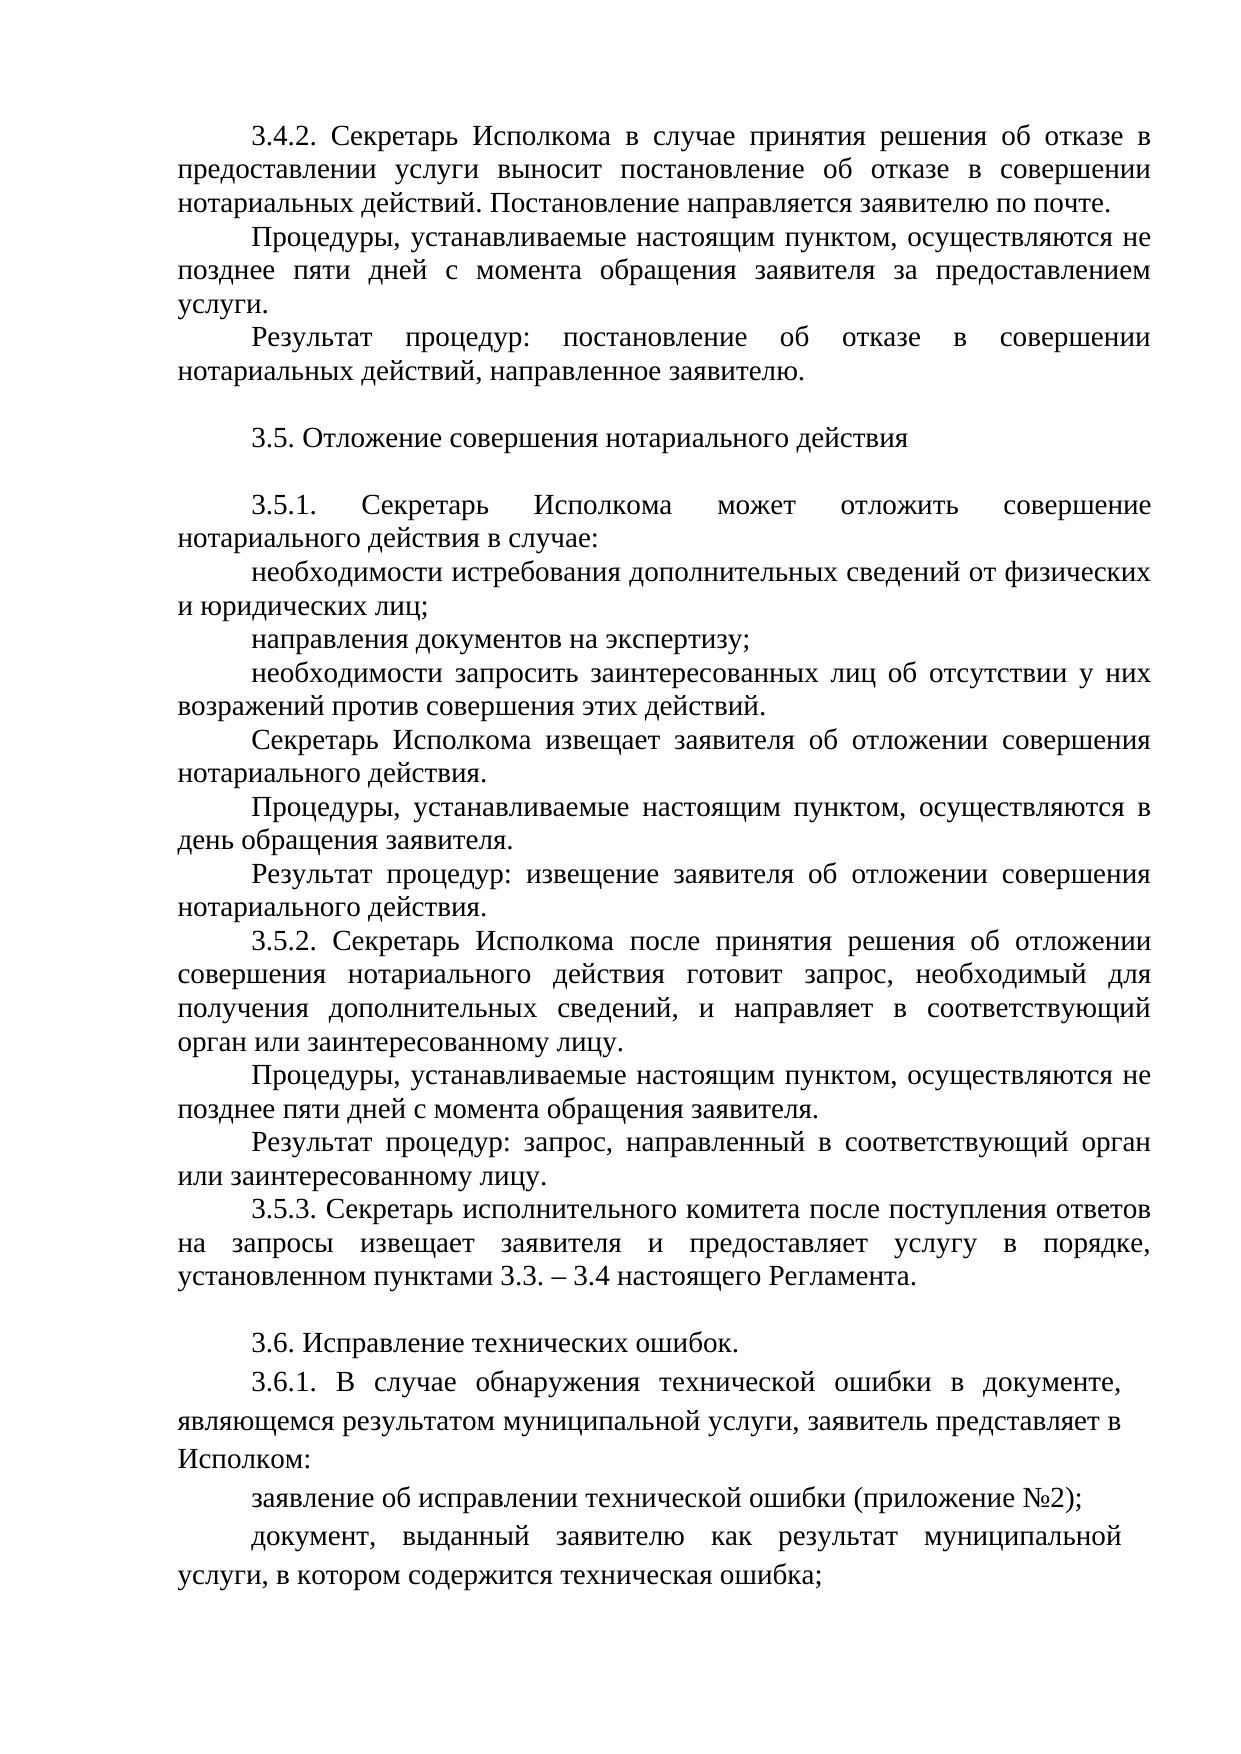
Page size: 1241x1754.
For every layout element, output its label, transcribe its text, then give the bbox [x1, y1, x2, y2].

text Процедуры, устанавливаемые настоящим пунктом, осуществляются в день обращения заявителя. [177, 789, 1152, 856]
text документ, выданный заявителю как результат муниципальной услуги, в котором содержится техническая ошибка; [177, 1518, 1122, 1590]
text 3.4.2. Секретарь Исполкома в случае принятия решения об отказе в предоставлении услуги выносит постановление об отказе в совершении нотариальных действий. Постановление направляется заявителю по почте. [177, 118, 1152, 219]
text 3.5.3. Секретарь исполнительного комитета после поступления ответов на запросы извещает заявителя и предоставляет услугу в порядке, установленном пунктами 3.3. – 3.4 настоящего Регламента. [177, 1191, 1152, 1292]
text 3.6.1. В случае обнаружения технической ошибки в документе, являющемся результатом муниципальной услуги, заявитель представляет в Исполком: [177, 1364, 1122, 1475]
text Результат процедур: запрос, направленный в соответствующий орган или заинтересованному лицу. [177, 1124, 1152, 1191]
text 3.6. Исправление технических ошибок. [177, 1326, 1122, 1359]
text необходимости запросить заинтересованных лиц об отсутствии у них возражений против совершения этих действий. [177, 655, 1152, 722]
text Процедуры, устанавливаемые настоящим пунктом, осуществляются не позднее пяти дней с момента обращения заявителя. [177, 1057, 1152, 1124]
text Результат процедур: постановление об отказе в совершении нотариальных действий, направленное заявителю. [177, 319, 1152, 386]
text Процедуры, устанавливаемые настоящим пунктом, осуществляются не позднее пяти дней с момента обращения заявителя за предоставлением услуги. [177, 219, 1152, 319]
text Результат процедур: извещение заявителя об отложении совершения нотариального действия. [177, 856, 1152, 923]
text 3.5. Отложение совершения нотариального действия [177, 420, 1152, 453]
text 3.5.2. Секретарь Исполкома после принятия решения об отложении совершения нотариального действия готовит запрос, необходимый для получения дополнительных сведений, и направляет в соответствующий орган или заинтересованному лицу. [177, 923, 1152, 1057]
text 3.5.1. Секретарь Исполкома может отложить совершение нотариального действия в случае: [177, 487, 1152, 554]
text направления документов на экспертизу; [177, 621, 1152, 655]
text необходимости истребования дополнительных сведений от физических и юридических лиц; [177, 554, 1152, 621]
text заявление об исправлении технической ошибки (приложение №2); [177, 1480, 1122, 1513]
text Секретарь Исполкома извещает заявителя об отложении совершения нотариального действия. [177, 722, 1152, 789]
